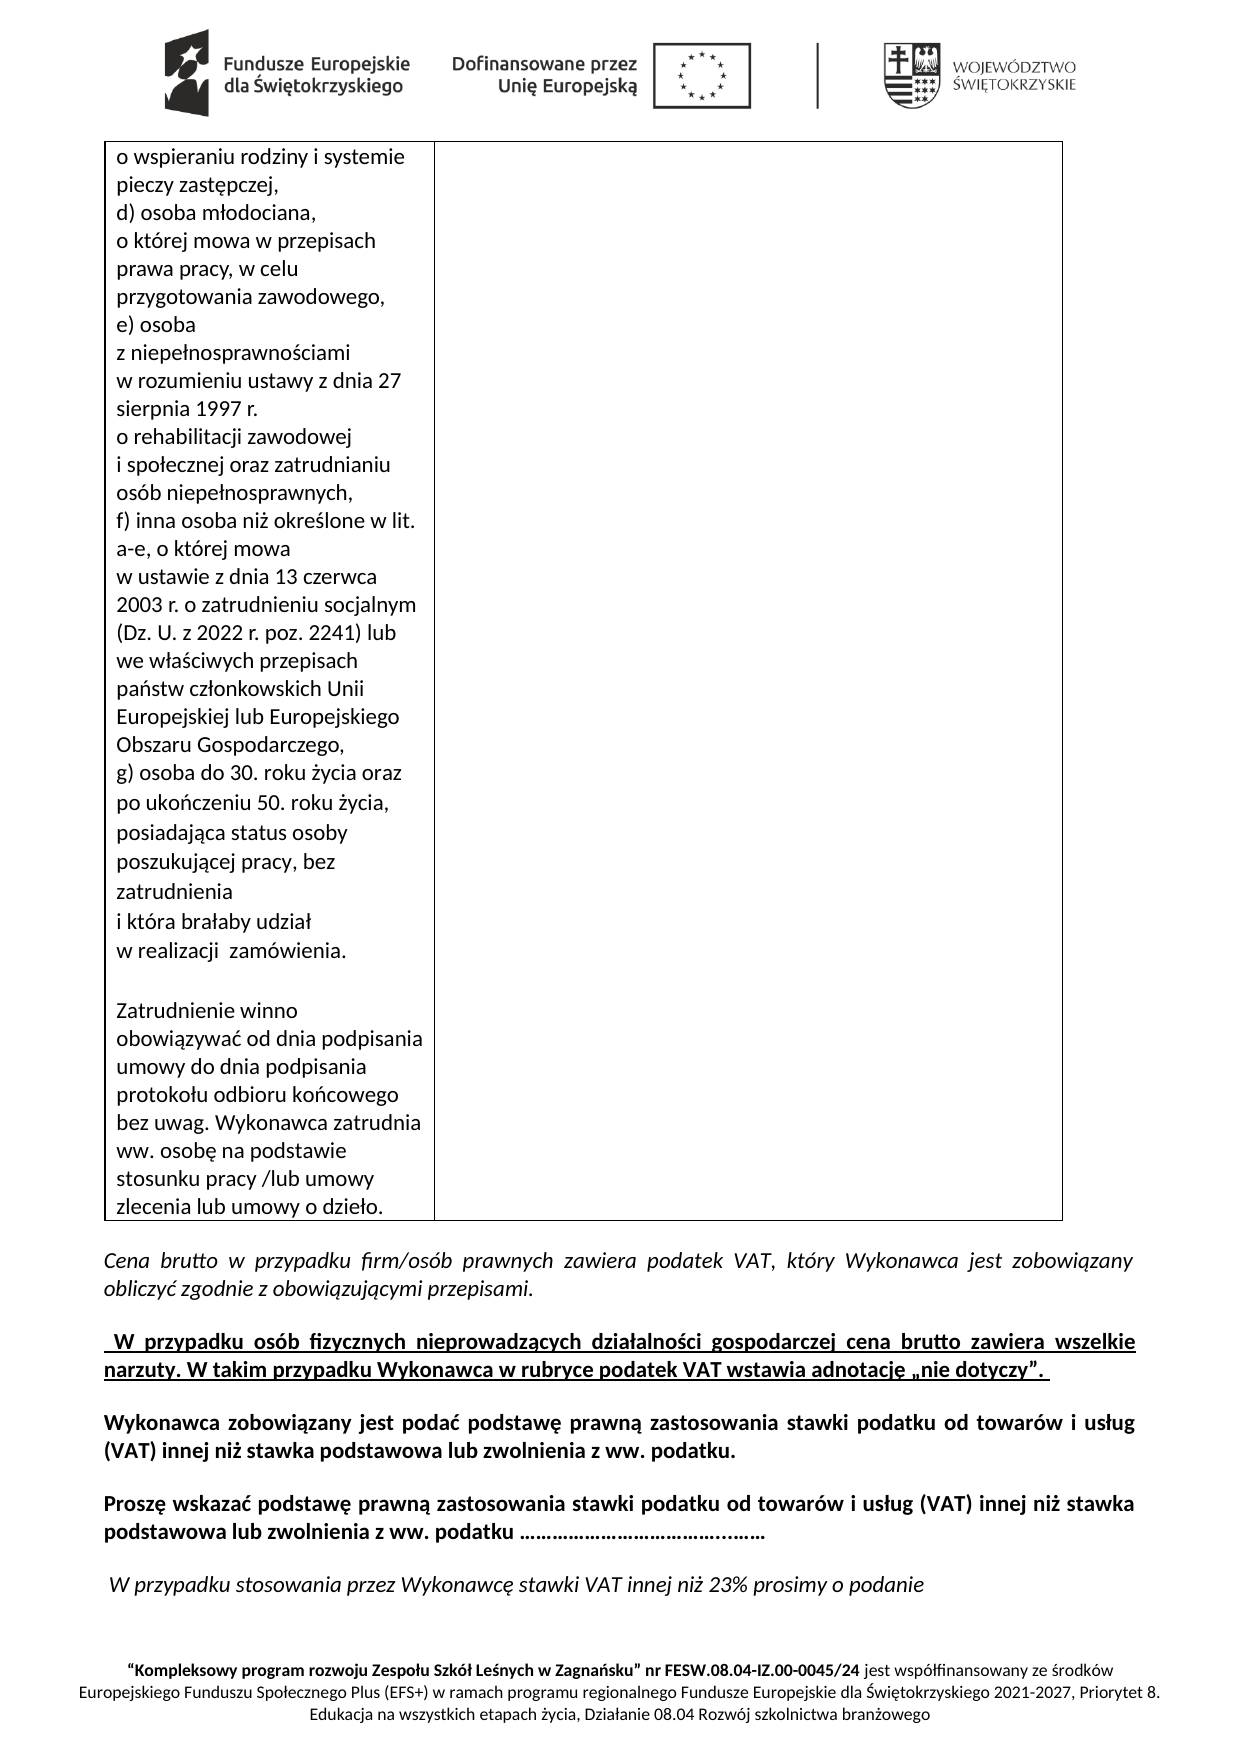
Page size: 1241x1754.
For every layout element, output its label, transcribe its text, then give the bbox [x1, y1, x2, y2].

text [103, 1570, 1137, 1598]
picture [164, 29, 1076, 117]
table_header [106, 142, 434, 1220]
text Wykonawca zobowiązany jest podać podstawę prawną zastosowania stawki podatku od towarów i usług (VAT) innej niż stawka podstawowa lub zwolnienia z ww. podatku. [103, 1408, 1137, 1464]
text W przypadku osób fizycznych nieprowadzących działalności gospodarczej cena brutto zawiera wszelkie narzuty. W takim przypadku Wykonawca w rubryce podatek VAT wstawia adnotację „nie dotyczy”. [103, 1327, 1137, 1383]
text Proszę wskazać podstawę prawną zastosowania stawki podatku od towarów i usług (VAT) innej niż stawka podstawowa lub zwolnienia z ww. podatku ………………………………...…… [103, 1489, 1137, 1545]
text Cena brutto w przypadku firm/osób prawnych zawiera podatek VAT, który Wykonawca jest zobowiązany obliczyć zgodnie z obowiązującymi przepisami. [103, 1246, 1137, 1302]
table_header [435, 142, 1062, 1220]
